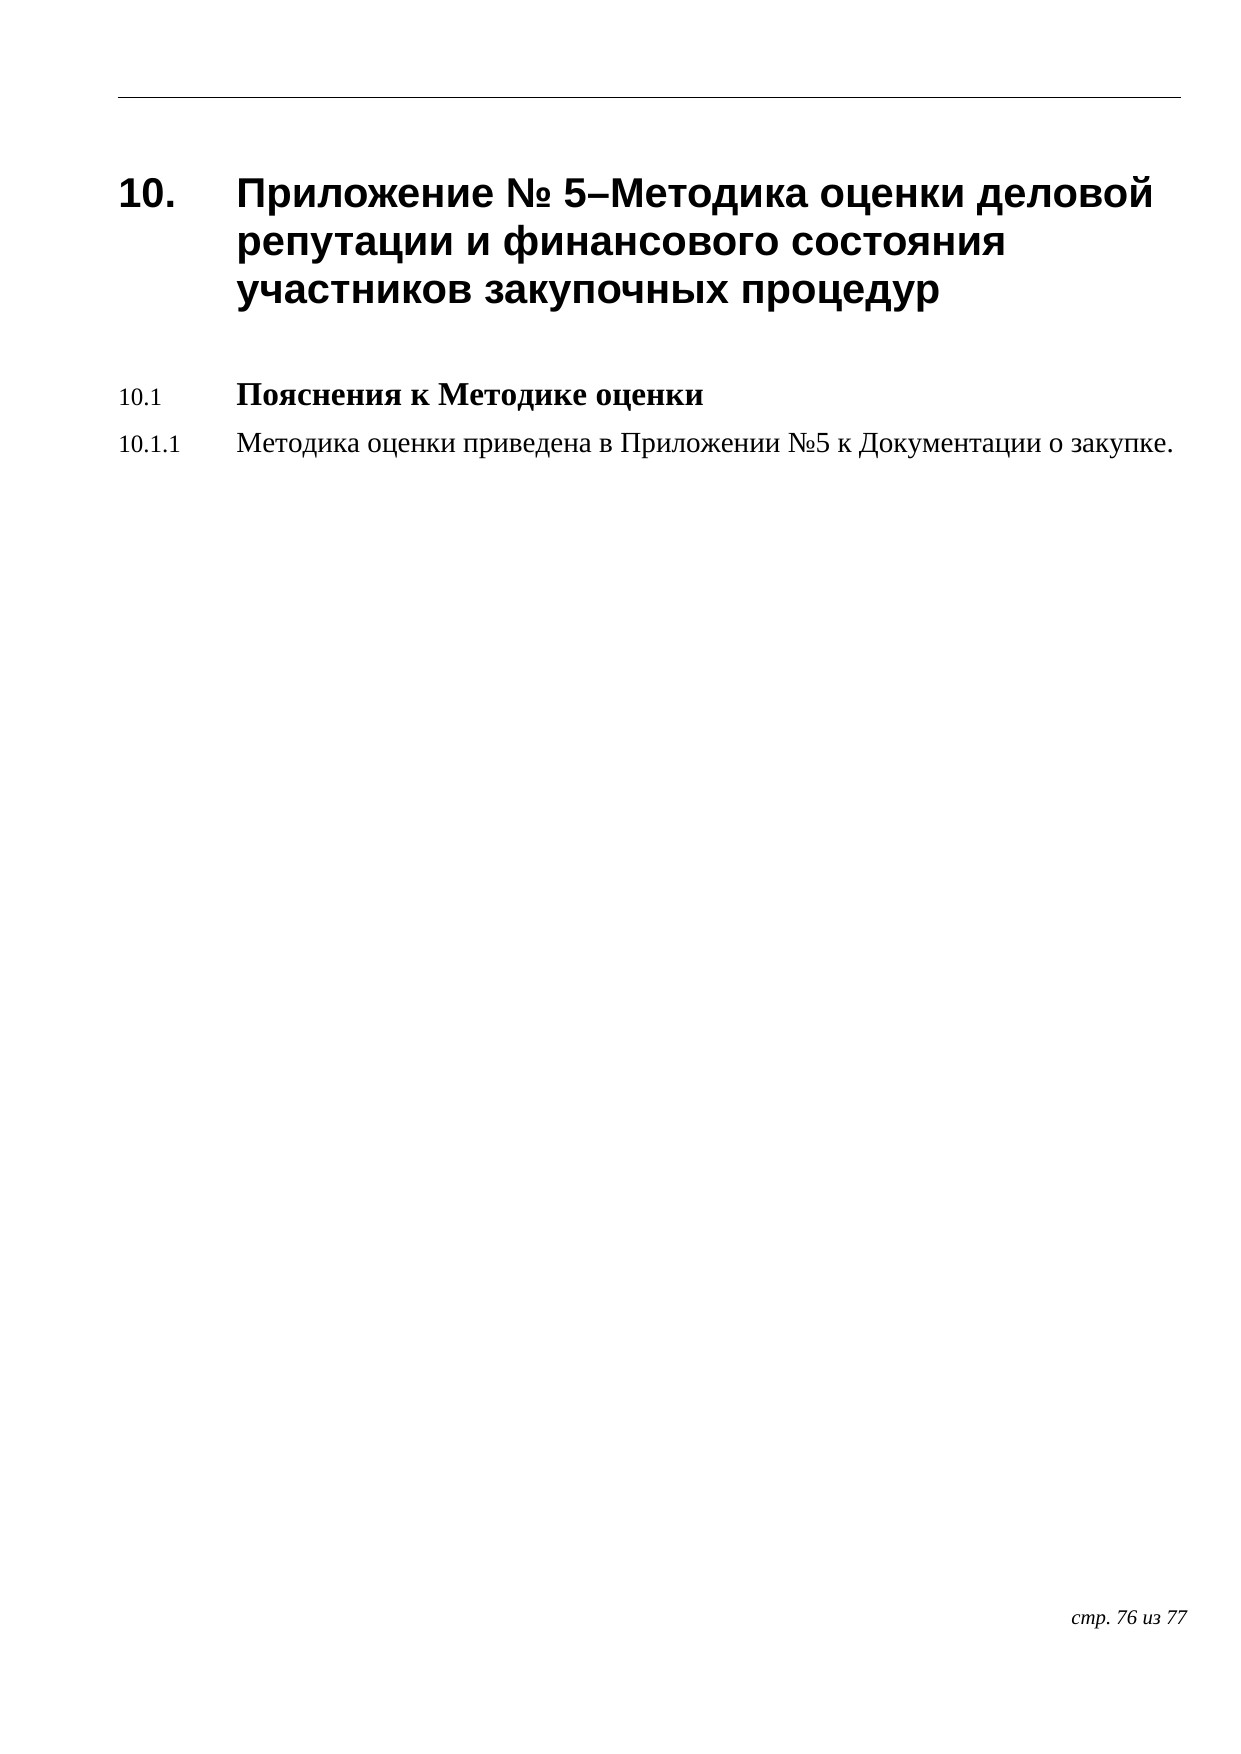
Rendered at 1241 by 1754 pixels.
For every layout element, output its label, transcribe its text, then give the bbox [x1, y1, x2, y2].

subtitle Пояснения к Методике оценки [118, 374, 1181, 413]
subtitle Приложение № 5–Методика оценки деловой репутации и финансового состояния участников закупочных процедур [118, 168, 1181, 312]
list Методика оценки приведена в Приложении №5 к Документации о закупке. [118, 425, 1181, 459]
